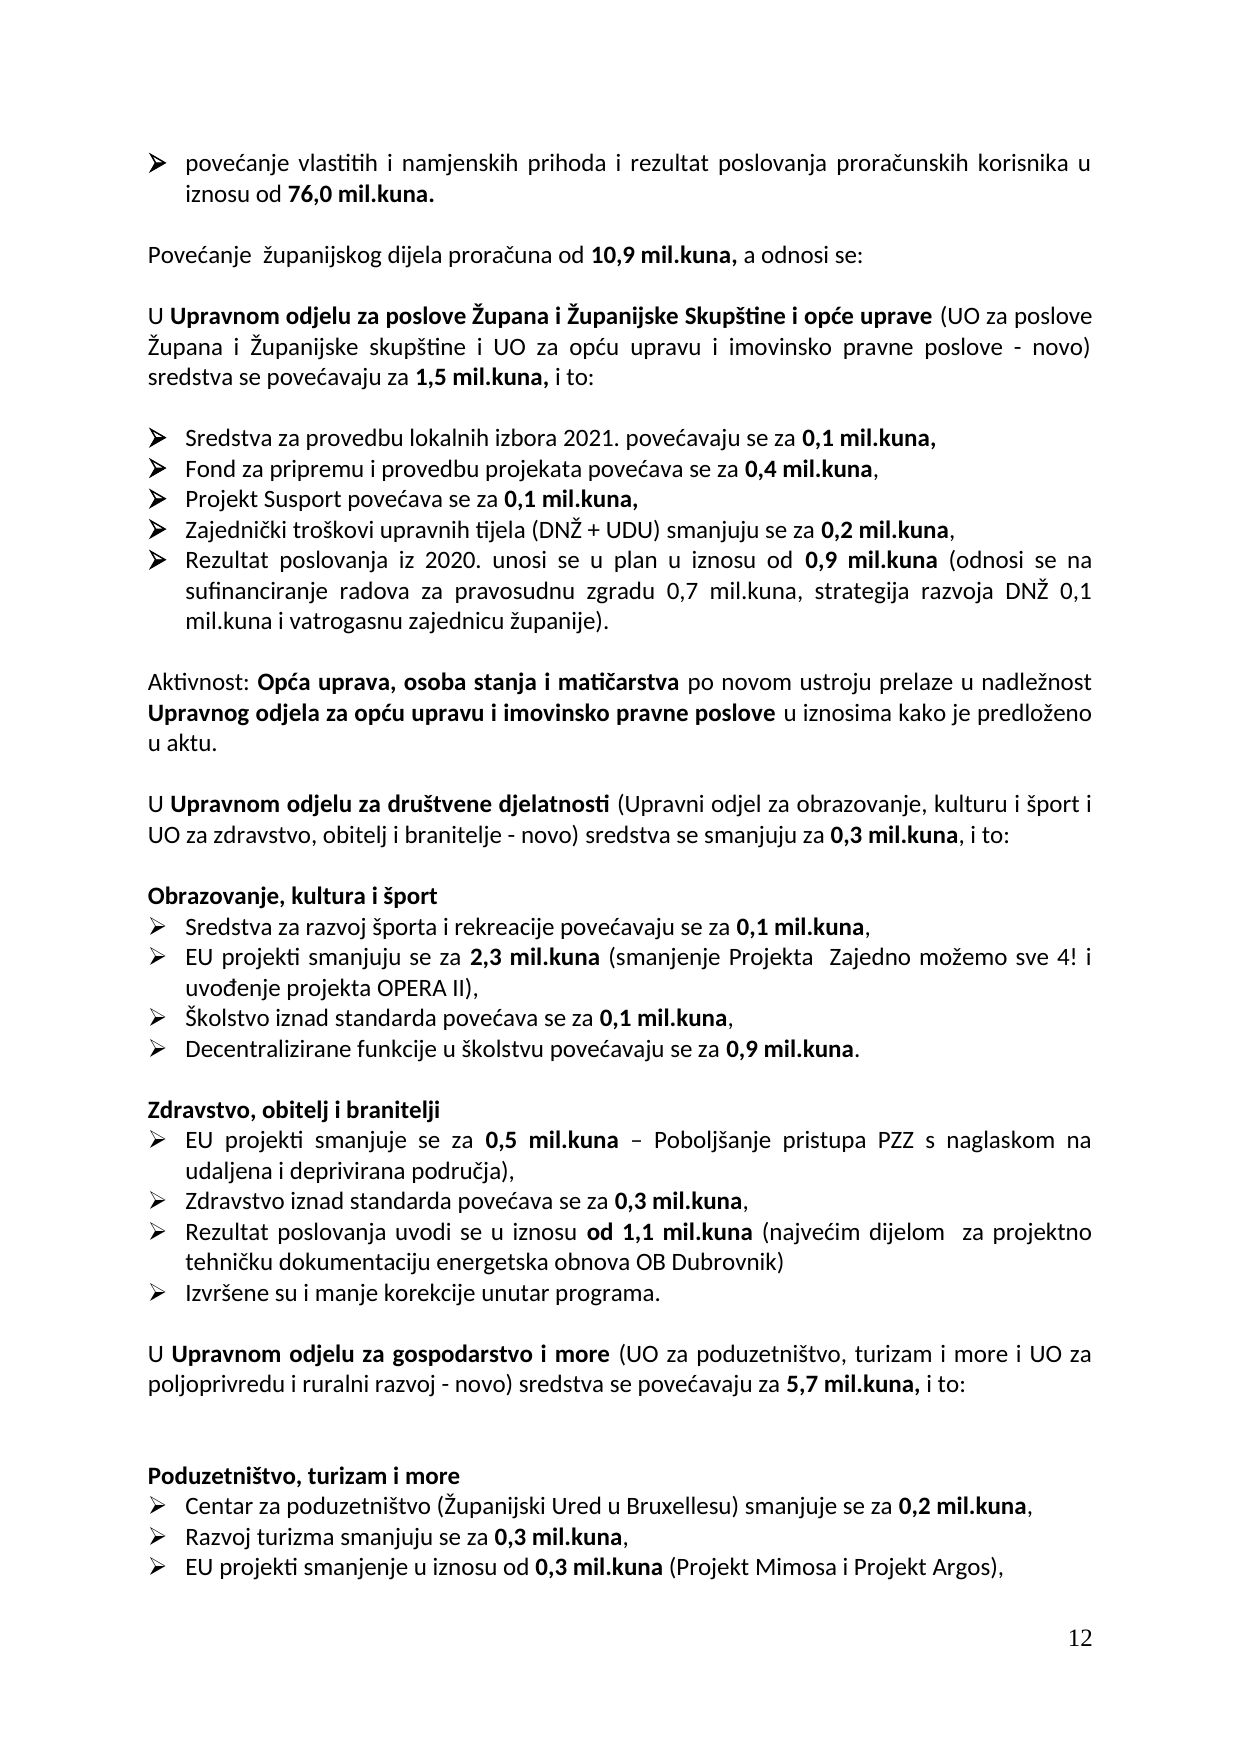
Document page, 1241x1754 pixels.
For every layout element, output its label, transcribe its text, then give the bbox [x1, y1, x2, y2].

text Povećanje županijskog dijela proračuna od 10,9 mil.kuna, a odnosi se: [148, 239, 1093, 270]
list Rezultat poslovanja uvodi se u iznosu od 1,1 mil.kuna (najvećim dijelom za projektno tehničku dokumentaciju energetska obnova OB Dubrovnik) [148, 1216, 1093, 1277]
list Rezultat poslovanja iz 2020. unosi se u plan u iznosu od 0,9 mil.kuna (odnosi se na sufinanciranje radova za pravosudnu zgradu 0,7 mil.kuna, strategija razvoja DNŽ 0,1 mil.kuna i vatrogasnu zajednicu županije). [148, 544, 1093, 636]
list Centar za poduzetništvo (Županijski Ured u Bruxellesu) smanjuje se za 0,2 mil.kuna, [148, 1491, 1093, 1521]
list Razvoj turizma smanjuju se za 0,3 mil.kuna, [148, 1521, 1093, 1552]
list Decentralizirane funkcije u školstvu povećavaju se za 0,9 mil.kuna. [148, 1033, 1093, 1063]
list EU projekti smanjuju se za 2,3 mil.kuna (smanjenje Projekta Zajedno možemo sve 4! i uvođenje projekta OPERA II), [148, 941, 1093, 1002]
list Izvršene su i manje korekcije unutar programa. [148, 1277, 1093, 1307]
list Projekt Susport povećava se za 0,1 mil.kuna, [148, 483, 1093, 514]
list povećanje vlastitih i namjenskih prihoda i rezultat poslovanja proračunskih korisnika u iznosu od 76,0 mil.kuna. [148, 148, 1093, 209]
list EU projekti smanjuje se za 0,5 mil.kuna – Poboljšanje pristupa PZZ s naglaskom na udaljena i deprivirana područja), [148, 1124, 1093, 1185]
text U Upravnom odjelu za društvene djelatnosti (Upravni odjel za obrazovanje, kulturu i šport i UO za zdravstvo, obitelj i branitelje - novo) sredstva se smanjuju za 0,3 mil.kuna, i to: [148, 788, 1093, 849]
list EU projekti smanjenje u iznosu od 0,3 mil.kuna (Projekt Mimosa i Projekt Argos), [148, 1552, 1093, 1582]
text Zdravstvo, obitelj i branitelji [148, 1094, 1093, 1124]
list Sredstva za provedbu lokalnih izbora 2021. povećavaju se za 0,1 mil.kuna, [148, 422, 1093, 453]
text Poduzetništvo, turizam i more [148, 1460, 1093, 1491]
text U Upravnom odjelu za gospodarstvo i more (UO za poduzetništvo, turizam i more i UO za poljoprivredu i ruralni razvoj - novo) sredstva se povećavaju za 5,7 mil.kuna, i to: [148, 1338, 1093, 1399]
list Zdravstvo iznad standarda povećava se za 0,3 mil.kuna, [148, 1185, 1093, 1216]
text U Upravnom odjelu za poslove Župana i Županijske Skupštine i opće uprave (UO za poslove Župana i Županijske skupštine i UO za opću upravu i imovinsko pravne poslove - novo) sredstva se povećavaju za 1,5 mil.kuna, i to: [148, 300, 1093, 392]
list Fond za pripremu i provedbu projekata povećava se za 0,4 mil.kuna, [148, 453, 1093, 483]
text Aktivnost: Opća uprava, osoba stanja i matičarstva po novom ustroju prelaze u nadležnost Upravnog odjela za opću upravu i imovinsko pravne poslove u iznosima kako je predloženo u aktu. [148, 666, 1093, 758]
text Obrazovanje, kultura i šport [148, 880, 1093, 911]
list Školstvo iznad standarda povećava se za 0,1 mil.kuna, [148, 1002, 1093, 1033]
list Sredstva za razvoj športa i rekreacije povećavaju se za 0,1 mil.kuna, [148, 911, 1093, 941]
list Zajednički troškovi upravnih tijela (DNŽ + UDU) smanjuju se za 0,2 mil.kuna, [148, 514, 1093, 544]
